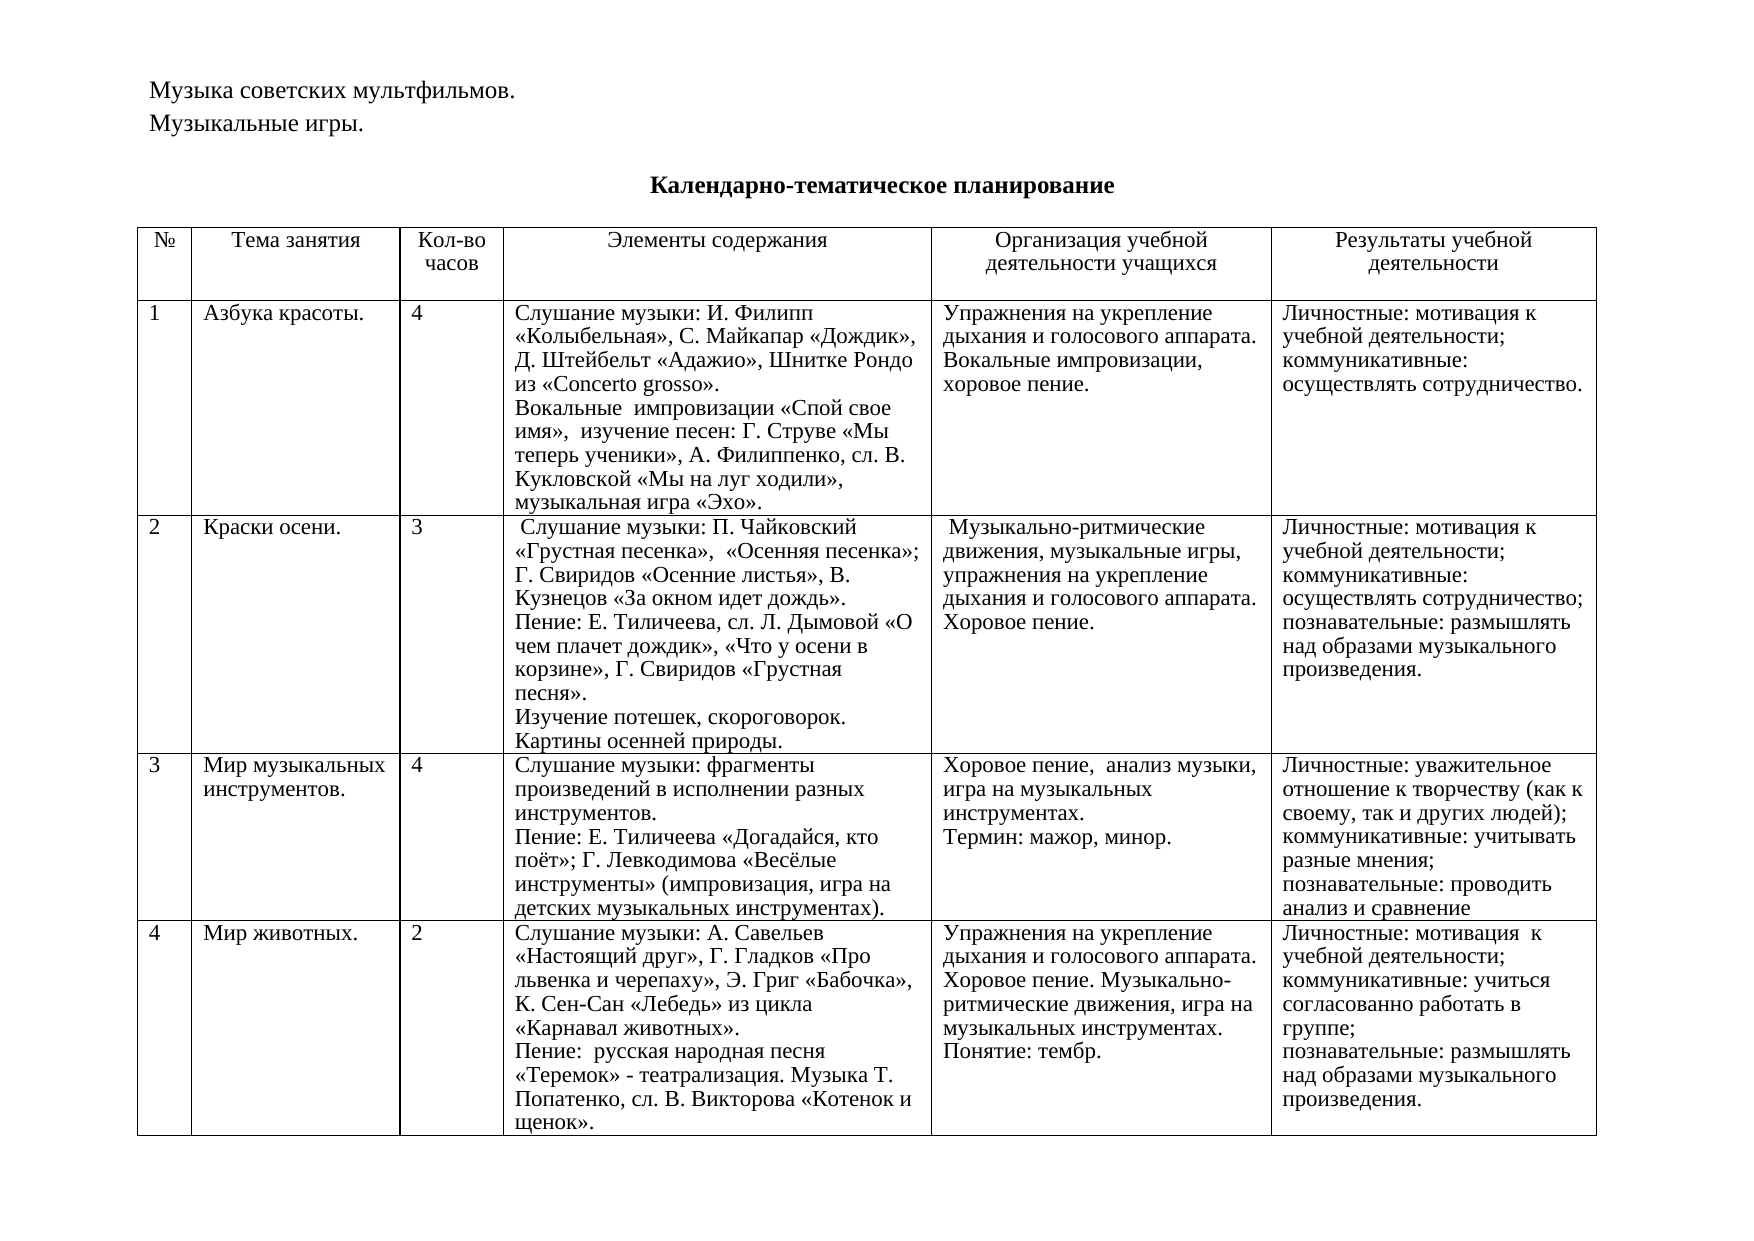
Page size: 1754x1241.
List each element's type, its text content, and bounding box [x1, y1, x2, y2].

table_cell Личностные: мотивация к учебной деятельности; коммуникативные: осуществлять сотрудничество. [1272, 301, 1596, 515]
table_cell 3 [138, 754, 191, 920]
table_cell Личностные: мотивация к учебной деятельности; коммуникативные: учиться согласованно работать в группе; познавательные: размышлять над образами музыкального произведения. [1272, 921, 1596, 1135]
table_header Элементы содержания [504, 228, 931, 300]
table_cell 4 [138, 921, 191, 1135]
table_cell Слушание музыки: А. Савельев «Настоящий друг», Г. Гладков «Про львенка и черепаху», Э. Григ «Бабочка», К. Сен-Сан «Лебедь» из цикла «Карнавал животных». Пение: русская народная песня «Теремок» - театрализация. Музыка Т. Попатенко, сл. В. Викторова «Котенок и щенок». [504, 921, 931, 1135]
table_cell Личностные: мотивация к учебной деятельности; коммуникативные: осуществлять сотрудничество; познавательные: размышлять над образами музыкального произведения. [1272, 516, 1596, 753]
table_cell 3 [401, 516, 503, 753]
table_header Кол-во часов [401, 228, 503, 300]
table_cell Азбука красоты. [192, 301, 399, 515]
table_header Результаты учебной деятельности [1272, 228, 1596, 300]
table_cell 2 [401, 921, 503, 1135]
table_cell 4 [401, 301, 503, 515]
text Календарно-тематическое планирование [149, 170, 1616, 198]
table_cell Краски осени. [192, 516, 399, 753]
text Музыка советских мультфильмов. [149, 75, 1616, 104]
table_cell 2 [138, 516, 191, 753]
table_cell Музыкально-ритмические движения, музыкальные игры, упражнения на укрепление дыхания и голосового аппарата. Хоровое пение. [932, 516, 1271, 753]
table_cell Упражнения на укрепление дыхания и голосового аппарата. Вокальные импровизации, хоровое пение. [932, 301, 1271, 515]
table_cell Личностные: уважительное отношение к творчеству (как к своему, так и других людей); коммуникативные: учитывать разные мнения; познавательные: проводить анализ и сравнение [1272, 754, 1596, 920]
table_cell Упражнения на укрепление дыхания и голосового аппарата. Хоровое пение. Музыкально-ритмические движения, игра на музыкальных инструментах. Понятие: тембр. [932, 921, 1271, 1135]
table_header № [138, 228, 191, 300]
table_cell Слушание музыки: И. Филипп «Колыбельная», С. Майкапар «Дождик», Д. Штейбельт «Адажио», Шнитке Рондо из «Concerto grosso». Вокальные импровизации «Спой свое имя», изучение песен: Г. Струве «Мы теперь ученики», А. Филиппенко, сл. В. Кукловской «Мы на луг ходили», музыкальная игра «Эхо». [504, 301, 931, 515]
text Музыкальные игры. [149, 108, 1616, 137]
table_cell 1 [138, 301, 191, 515]
table_cell Слушание музыки: П. Чайковский «Грустная песенка», «Осенняя песенка»; Г. Свиридов «Осенние листья», В. Кузнецов «За окном идет дождь». Пение: Е. Тиличеева, сл. Л. Дымовой «О чем плачет дождик», «Что у осени в корзине», Г. Свиридов «Грустная песня». Изучение потешек, скороговорок. Картины осенней природы. [504, 516, 931, 753]
table_cell Слушание музыки: фрагменты произведений в исполнении разных инструментов. Пение: Е. Тиличеева «Догадайся, кто поёт»; Г. Левкодимова «Весёлые инструменты» (импровизация, игра на детских музыкальных инструментах). [504, 754, 931, 920]
table_cell 4 [401, 754, 503, 920]
table_cell Мир музыкальных инструментов. [192, 754, 399, 920]
table_header Тема занятия [192, 228, 399, 300]
table_cell Хоровое пение, анализ музыки, игра на музыкальных инструментах. Термин: мажор, минор. [932, 754, 1271, 920]
table_cell Мир животных. [192, 921, 399, 1135]
table_header Организация учебной деятельности учащихся [932, 228, 1271, 300]
